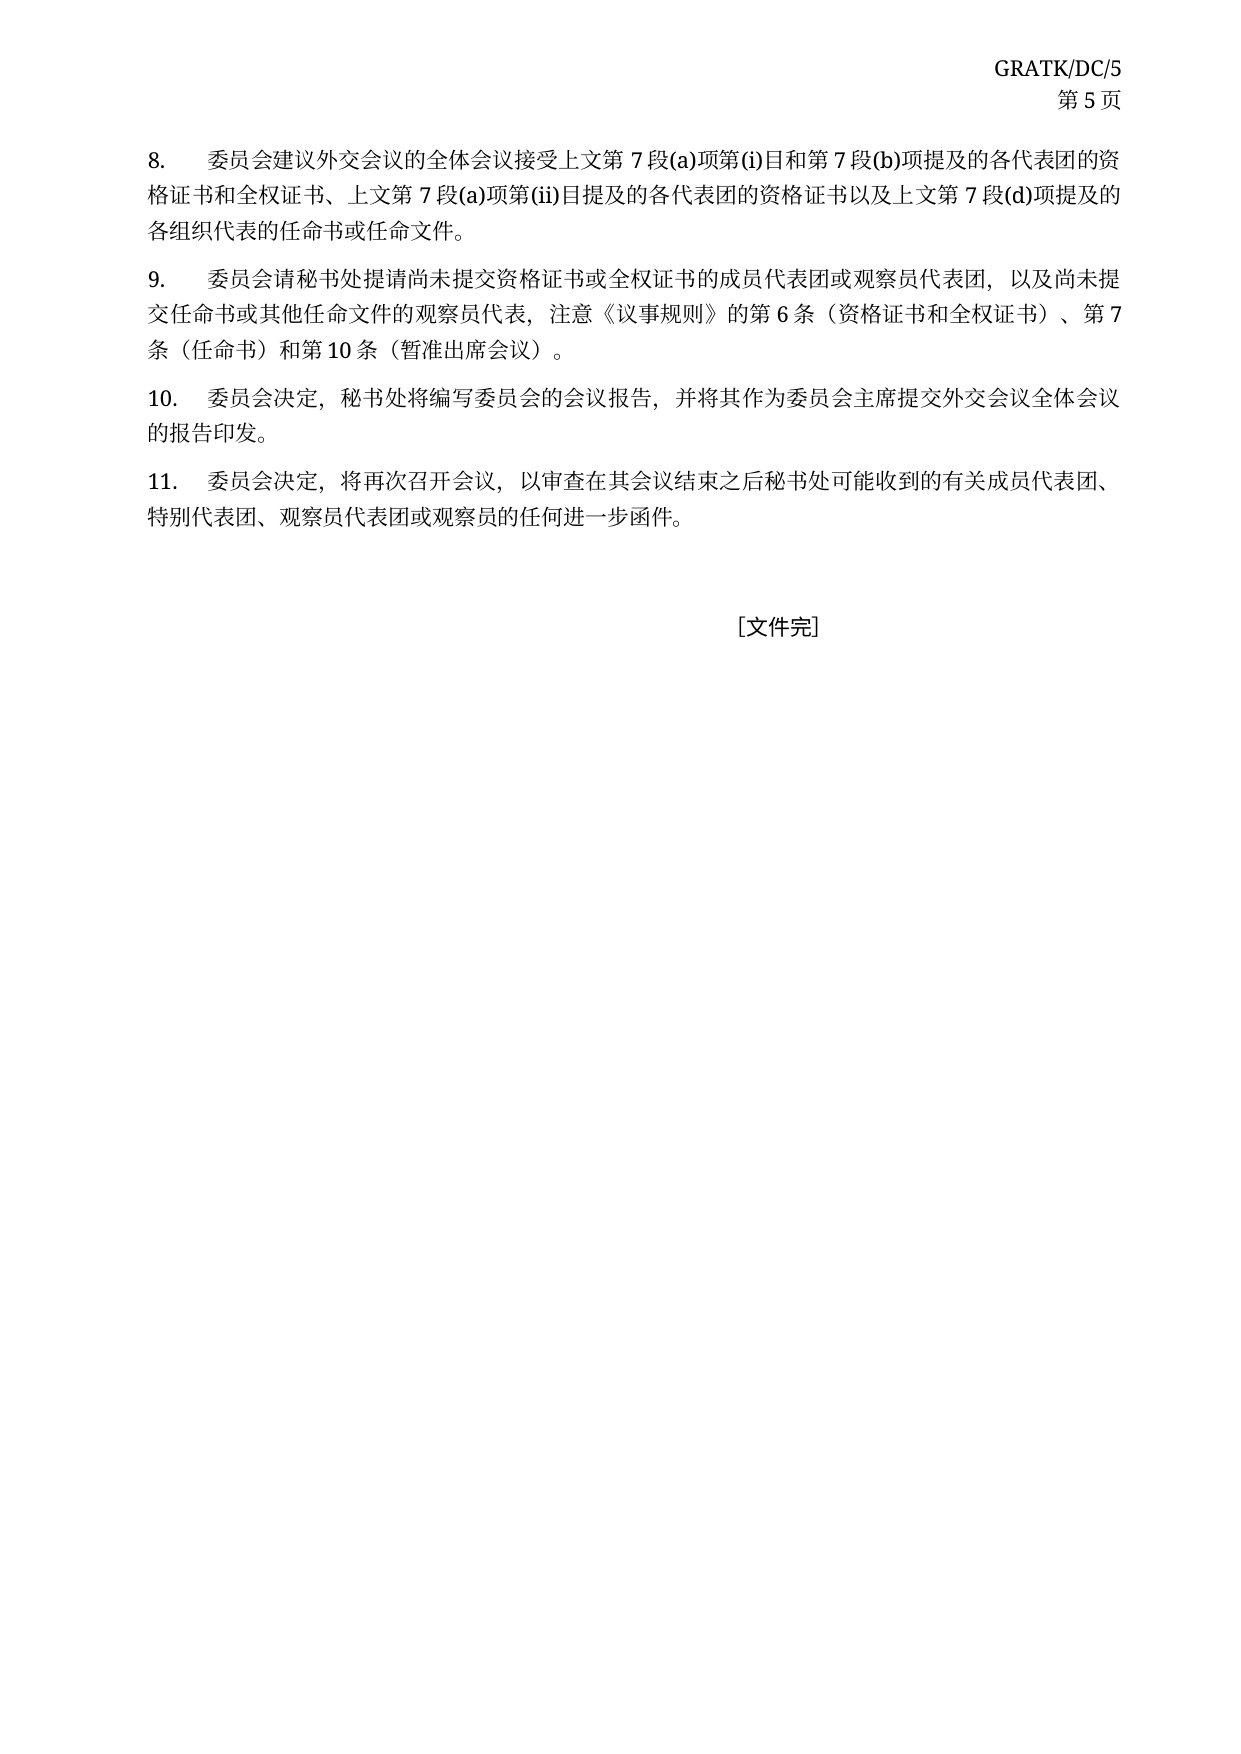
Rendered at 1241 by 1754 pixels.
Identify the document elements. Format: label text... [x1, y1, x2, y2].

text ［文件完］ [724, 606, 1122, 642]
list 委员会决定，将再次召开会议，以审查在其会议结束之后秘书处可能收到的有关成员代表团、特别代表团、观察员代表团或观察员的任何进一步函件。 [148, 460, 1122, 531]
list 委员会建议外交会议的全体会议接受上文第7段(a)项第(i)目和第7段(b)项提及的各代表团的资格证书和全权证书、上文第7段(a)项第(ii)目提及的各代表团的资格证书以及上文第7段(d)项提及的各组织代表的任命书或任命文件。 [148, 139, 1122, 246]
list 委员会请秘书处提请尚未提交资格证书或全权证书的成员代表团或观察员代表团，以及尚未提交任命书或其他任命文件的观察员代表，注意《议事规则》的第6条（资格证书和全权证书）、第7条（任命书）和第10条（暂准出席会议）。 [148, 258, 1122, 364]
list 委员会决定，秘书处将编写委员会的会议报告，并将其作为委员会主席提交外交会议全体会议的报告印发。 [148, 377, 1122, 448]
